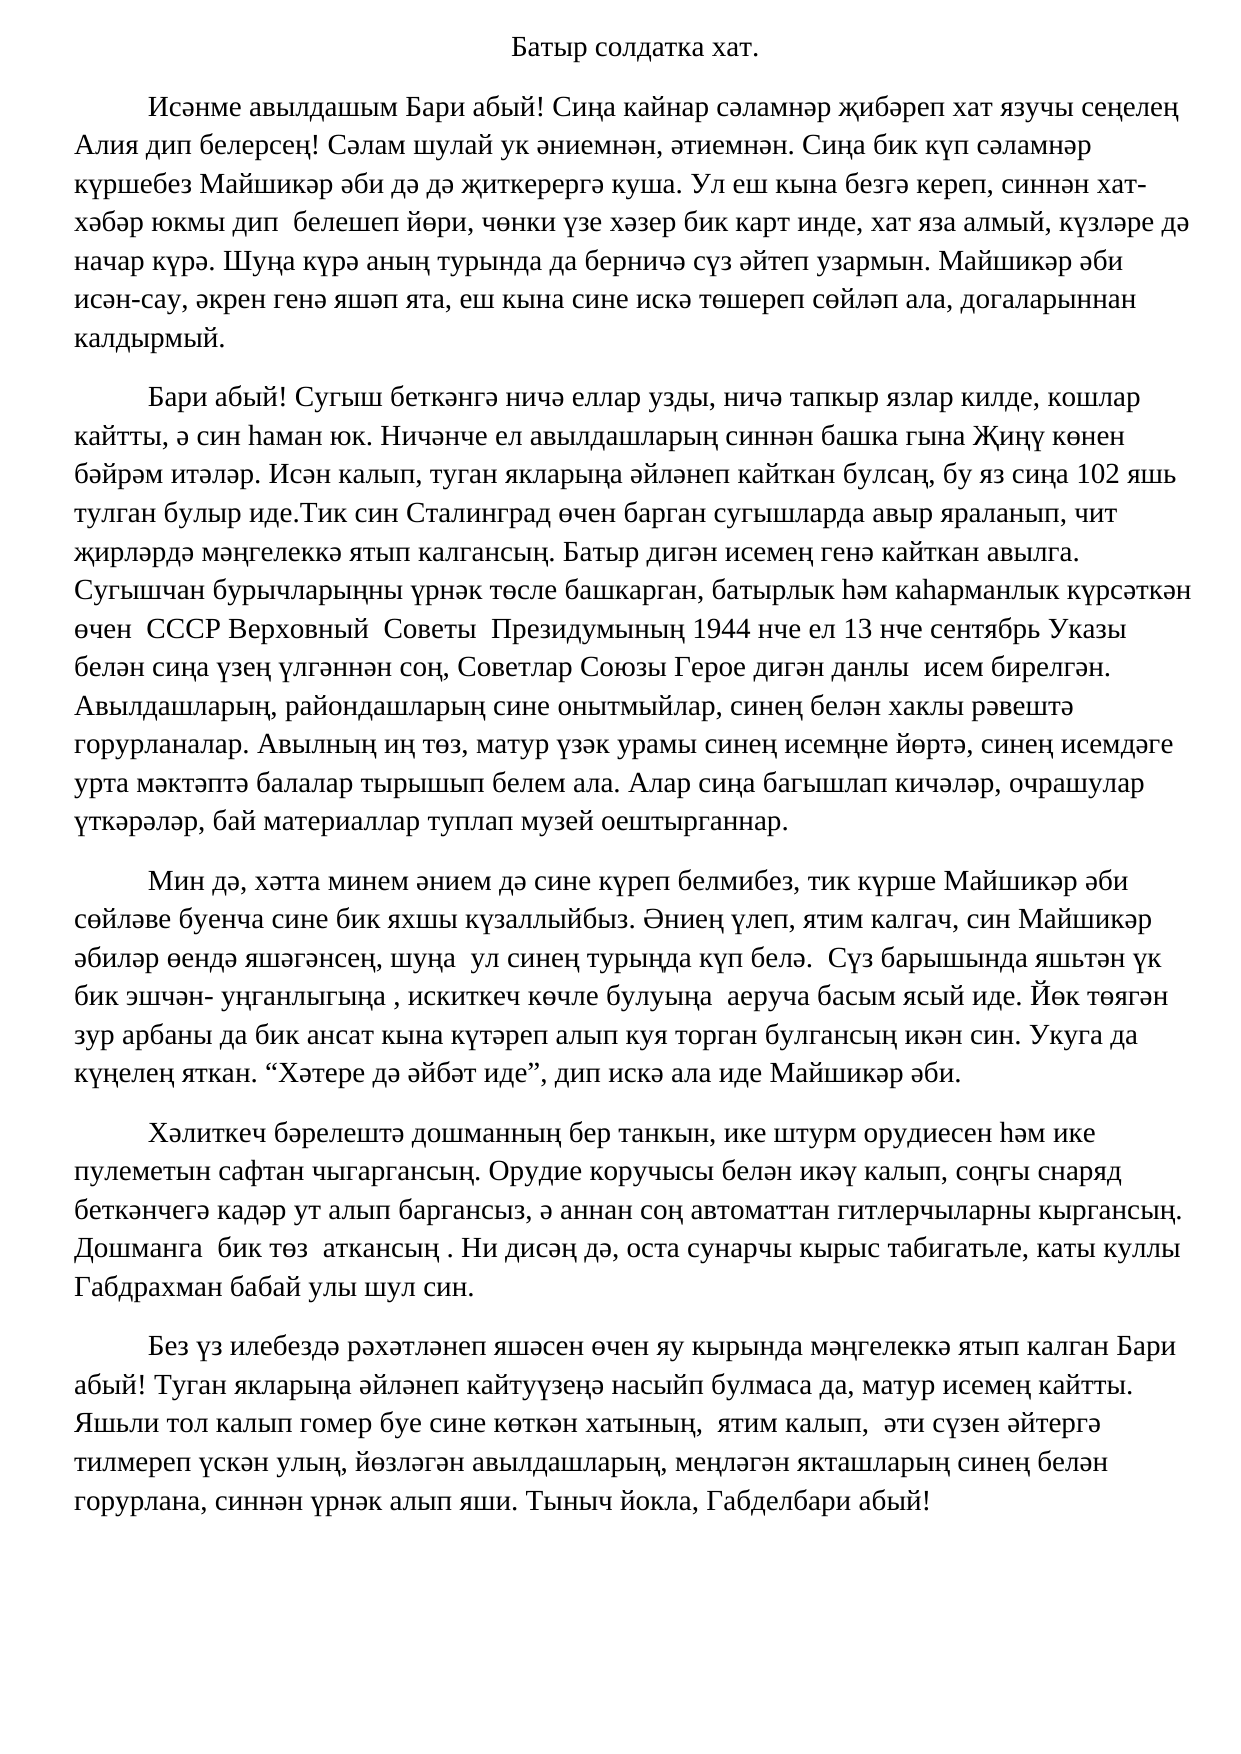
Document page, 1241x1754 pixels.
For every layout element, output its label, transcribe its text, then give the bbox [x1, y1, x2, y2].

text Мин дә, хәтта минем әнием дә сине күреп белмибез, тик күрше Майшикәр әби сөйләве буенча сине бик яхшы күзаллыйбыз. Әниең үлеп, ятим калгач, син Майшикәр әбиләр өендә яшәгәнсең, шуңа ул синең турыңда күп белә. Сүз барышында яшьтән үк бик эшчән- уңганлыгыңа , искиткеч көчле булуыңа аеруча басым ясый иде. Йөк төягән зур арбаны да бик ансат кына күтәреп алып куя торган булгансың икән син. Укуга да күңелең яткан. “Хәтере дә әйбәт иде”, дип искә ала иде Майшикәр әби. [74, 863, 1196, 1089]
text Бари абый! Сугыш беткәнгә ничә еллар узды, ничә тапкыр язлар килде, кошлар кайтты, ә син һаман юк. Ничәнче ел авылдашларың синнән башка гына Җиңү көнен бәйрәм итәләр. Исән калып, туган якларыңа әйләнеп кайткан булсаң, бу яз сиңа 102 яшь тулган булыр иде.Тик син Сталинград өчен барган сугышларда авыр яраланып, чит җирләрдә мәңгелеккә ятып калгансың. Батыр дигән исемең генә кайткан авылга. Сугышчан бурычларыңны үрнәк төсле башкарган, батырлык һәм каһарманлык күрсәткән өчен СССР Верховный Советы Президумының 1944 нче ел 13 нче сентябрь Указы белән сиңа үзең үлгәннән соң, Советлар Союзы Герое дигән данлы исем бирелгән. Авылдашларың, райондашларың сине онытмыйлар, синең белән хаклы рәвештә горурланалар. Авылның иң төз, матур үзәк урамы синең исемңне йөртә, синең исемдәге урта мәктәптә балалар тырышып белем ала. Алар сиңа багышлап кичәләр, очрашулар үткәрәләр, бай материаллар туплап музей оештырганнар. [74, 379, 1196, 837]
text Исәнме авылдашым Бари абый! Сиңа кайнар сәламнәр җибәреп хат язучы сеңелең Алия дип белерсең! Сәлам шулай ук әниемнән, әтиемнән. Сиңа бик күп сәламнәр күршебез Майшикәр әби дә дә җиткерергә куша. Ул еш кына безгә кереп, синнән хат- хәбәр юкмы дип белешеп йөри, чөнки үзе хәзер бик карт инде, хат яза алмый, күзләре дә начар күрә. Шуңа күрә аның турында да берничә сүз әйтеп узармын. Майшикәр әби исән-сау, әкрен генә яшәп ята, еш кына сине искә төшереп сөйләп ала, догаларыннан калдырмый. [74, 89, 1196, 354]
text Без үз илебездә рәхәтләнеп яшәсен өчен яу кырында мәңгелеккә ятып калган Бари абый! Туган якларыңа әйләнеп кайтуүзеңә насыйп булмаса да, матур исемең кайтты. Яшьли тол калып гомер буе сине көткән хатының, ятим калып, әти сүзен әйтергә тилмереп үскән улың, йөзләгән авылдашларың, меңләгән якташларың синең белән горурлана, синнән үрнәк алып яши. Тыныч йокла, Габделбари абый! [74, 1328, 1196, 1516]
text Батыр солдатка хат. [74, 29, 1196, 63]
text Хәлиткеч бәрелештә дошманның бер танкын, ике штурм орудиесен һәм ике пулеметын сафтан чыгаргансың. Орудие коручысы белән икәү калып, соңгы снаряд беткәнчегә кадәр ут алып баргансыз, ә аннан соң автоматтан гитлерчыларны кыргансың. Дошманга бик төз аткансың . Ни дисәң дә, оста сунарчы кырыс табигатьле, каты куллы Габдрахман бабай улы шул син. [74, 1115, 1196, 1303]
